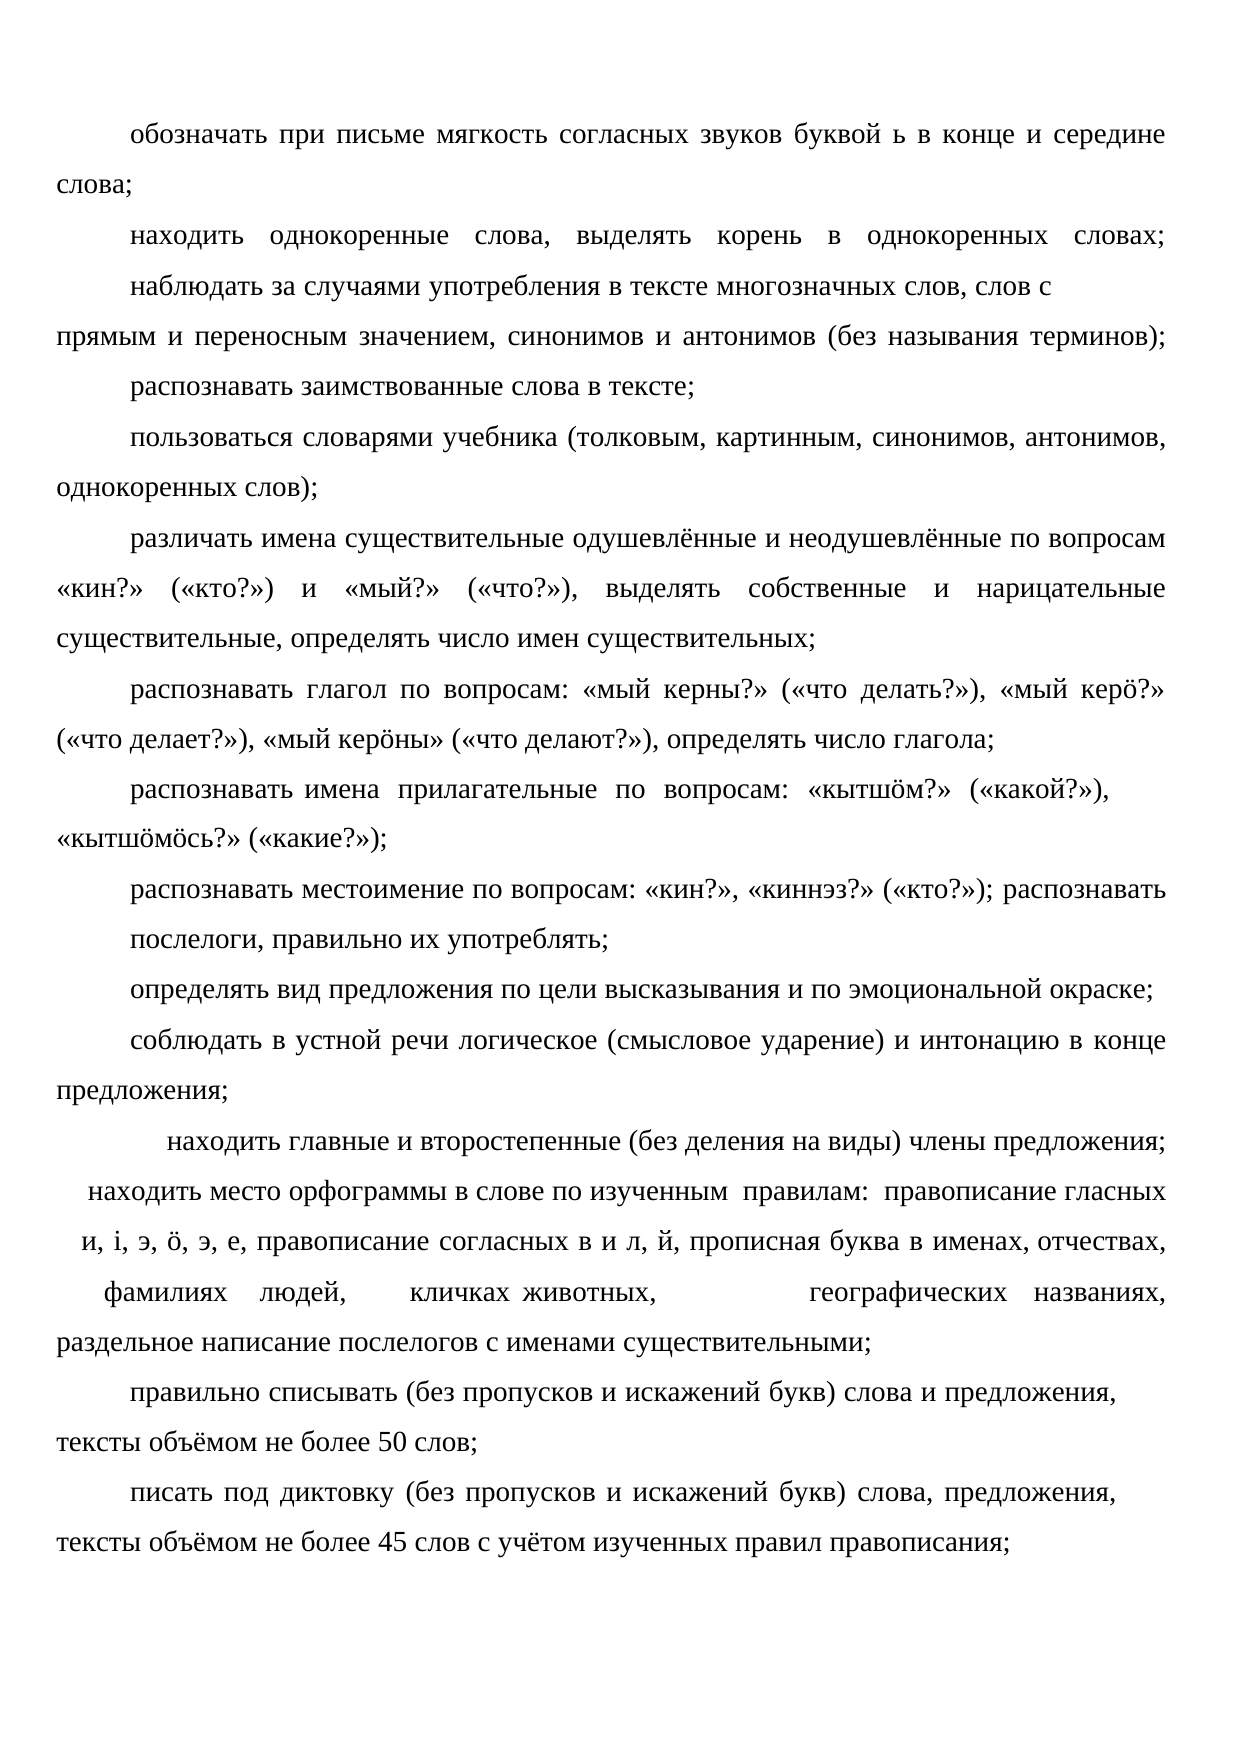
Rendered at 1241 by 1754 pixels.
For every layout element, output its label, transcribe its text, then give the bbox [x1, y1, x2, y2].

text соблюдать в устной речи логическое (смысловое ударение) и интонацию в конце предложения; [56, 1022, 1166, 1106]
text пользоваться словарями учебника (толковым, картинным, синонимов, антонимов, однокоренных слов); [56, 419, 1166, 503]
text распознавать местоимение по вопросам: «кин?», «киннэз?» («кто?»); распознавать послелоги, правильно их употреблять; [130, 871, 1166, 955]
text прямым и переносным значением, синонимов и антонимов (без называния терминов); распознавать заимствованные слова в тексте; [56, 318, 1166, 402]
text «кытшӧмӧсь?» («какие?»); [56, 821, 1166, 854]
text обозначать при письме мягкость согласных звуков буквой ь в конце и середине слова; [56, 116, 1166, 200]
text различать имена существительные одушевлённые и неодушевлённые по вопросам «кин?» («кто?») и «мый?» («что?»), выделять собственные и нарицательные существительные, определять число имен существительных; [56, 520, 1166, 654]
text находить однокоренные слова, выделять корень в однокоренных словах; наблюдать за случаями употребления в тексте многозначных слов, слов с [130, 217, 1166, 301]
text распознавать имена прилагательные по вопросам: «кытшӧм?» («какой?»), [130, 771, 1166, 805]
text находить главные и второстепенные (без деления на виды) члены предложения; находить место орфограммы в слове по изученным правилам: правописание гласных и, і, э, ӧ, э, е, правописание согласных в и л, й, прописная буква в именах, отчествах, фамилиях людей, кличках животных, географических названиях, [56, 1123, 1166, 1307]
text раздельное написание послелогов с именами существительными; [56, 1324, 1166, 1357]
text правильно списывать (без пропусков и искажений букв) слова и предложения, тексты объёмом не более 50 слов; [56, 1374, 1166, 1457]
text писать под диктовку (без пропусков и искажений букв) слова, предложения, тексты объёмом не более 45 слов с учётом изученных правил правописания; [56, 1474, 1166, 1558]
text определять вид предложения по цели высказывания и по эмоциональной окраске; [56, 971, 1166, 1005]
text распознавать глагол по вопросам: «мый керны?» («что делать?»), «мый керӧ?» («что делает?»), «мый керӧны» («что делают?»), определять число глагола; [56, 671, 1166, 754]
